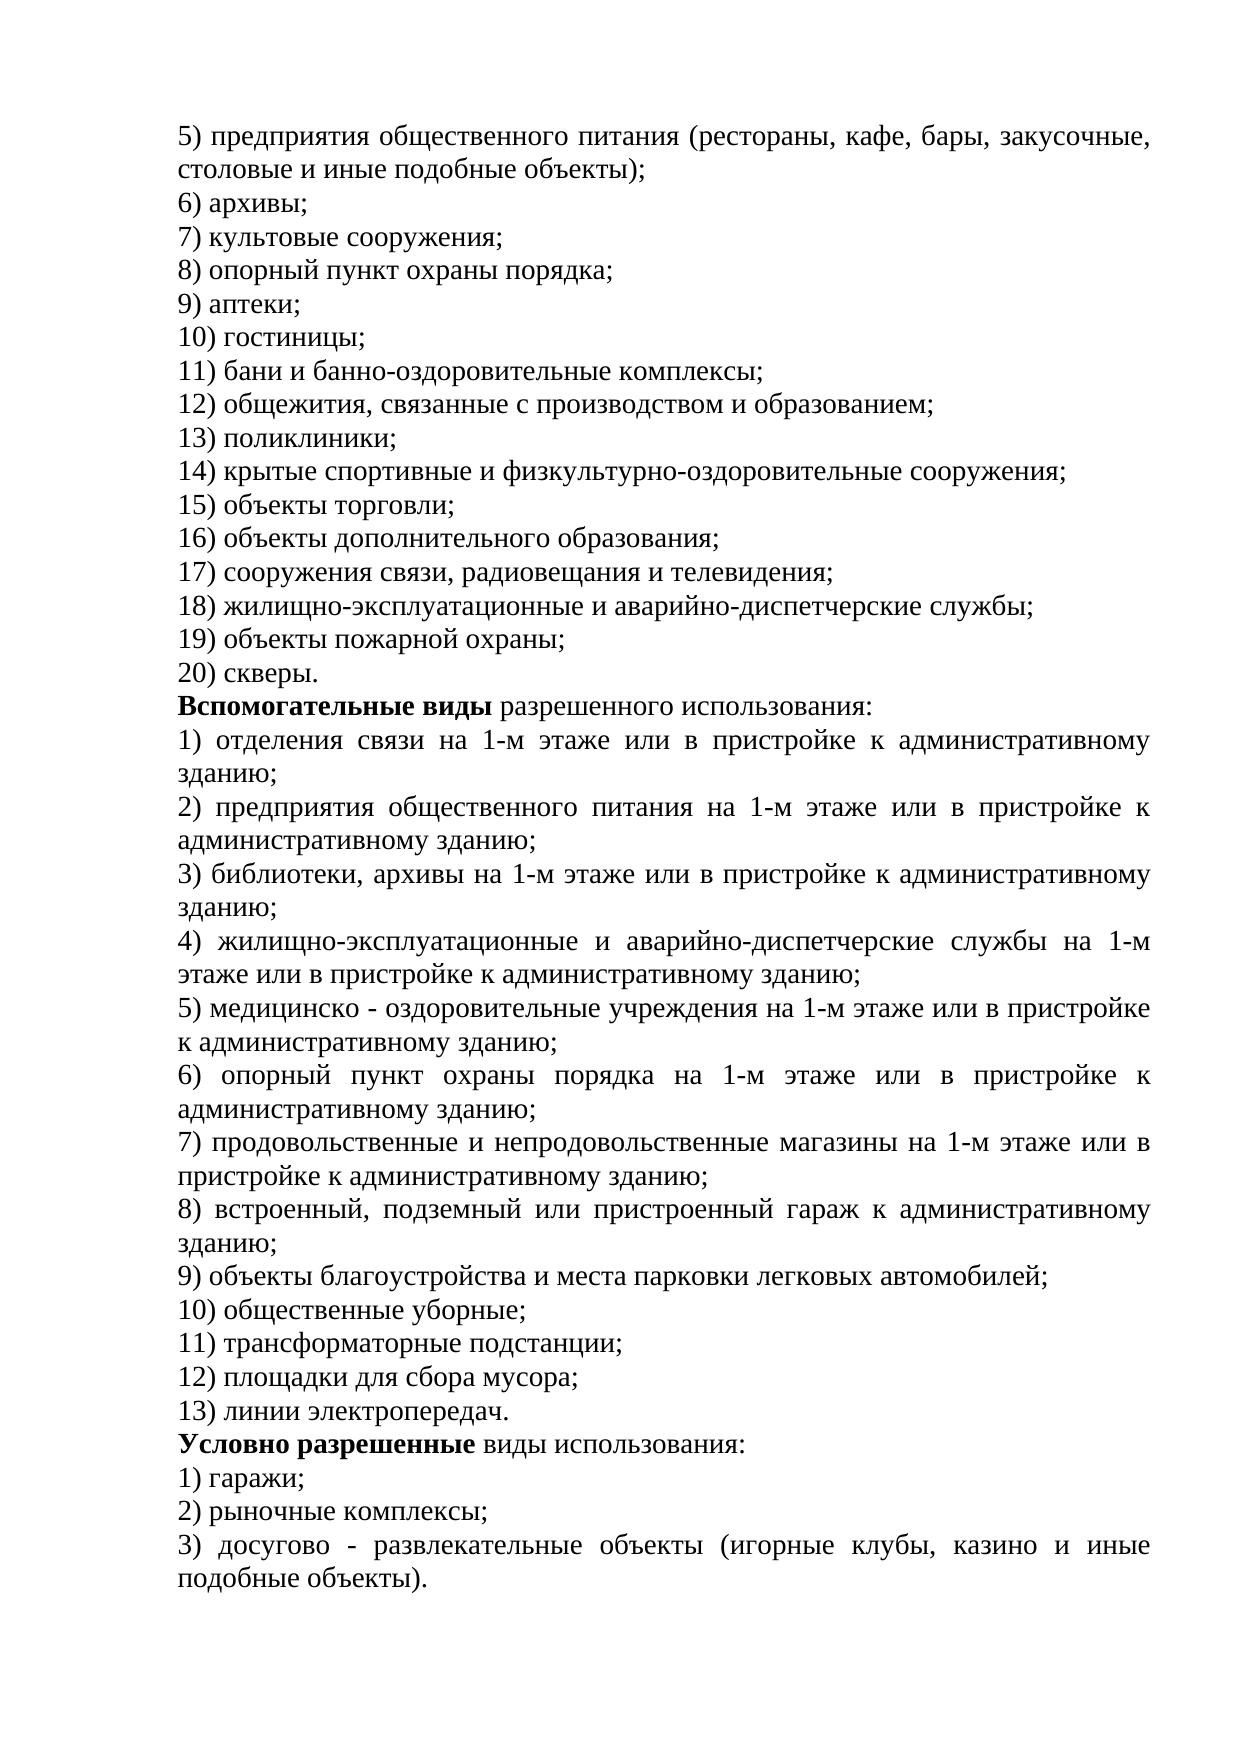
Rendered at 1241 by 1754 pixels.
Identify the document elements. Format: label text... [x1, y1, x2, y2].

text 8) опорный пункт охраны порядка; [177, 252, 1152, 286]
text 16) объекты дополнительного образования; [177, 521, 1152, 554]
text Вспомогательные виды разрешенного использования: [177, 688, 1152, 722]
text 17) сооружения связи, радиовещания и телевидения; [177, 554, 1152, 588]
text 15) объекты торговли; [177, 487, 1152, 521]
text 9) аптеки; [177, 286, 1152, 319]
text 1) гаражи; [177, 1460, 1152, 1493]
text 11) трансформаторные подстанции; [177, 1326, 1152, 1359]
text 3) досугово - развлекательные объекты (игорные клубы, казино и иные подобные объекты). [177, 1527, 1152, 1594]
text 13) линии электропередач. [177, 1393, 1152, 1426]
text 20) скверы. [177, 655, 1152, 688]
text 14) крытые спортивные и физкультурно-оздоровительные сооружения; [177, 453, 1152, 487]
text 19) объекты пожарной охраны; [177, 621, 1152, 655]
text 12) общежития, связанные с производством и образованием; [177, 386, 1152, 420]
text 7) продовольственные и непродовольственные магазины на 1-м этаже или в пристройке к административному зданию; [177, 1124, 1152, 1191]
text 6) опорный пункт охраны порядка на 1-м этаже или в пристройке к административному зданию; [177, 1057, 1152, 1124]
text 18) жилищно-эксплуатационные и аварийно-диспетчерские службы; [177, 588, 1152, 621]
text Условно разрешенные виды использования: [177, 1426, 1152, 1460]
text 2) предприятия общественного питания на 1-м этаже или в пристройке к административному зданию; [177, 789, 1152, 856]
text 1) отделения связи на 1-м этаже или в пристройке к административному зданию; [177, 722, 1152, 789]
text 12) площадки для сбора мусора; [177, 1359, 1152, 1393]
text 10) гостиницы; [177, 319, 1152, 353]
text 13) поликлиники; [177, 420, 1152, 453]
text 7) культовые сооружения; [177, 219, 1152, 252]
text 10) общественные уборные; [177, 1292, 1152, 1326]
text 2) рыночные комплексы; [177, 1493, 1152, 1527]
text 9) объекты благоустройства и места парковки легковых автомобилей; [177, 1258, 1152, 1292]
text 5) предприятия общественного питания (рестораны, кафе, бары, закусочные, столовые и иные подобные объекты); [177, 118, 1152, 185]
text 8) встроенный, подземный или пристроенный гараж к административному зданию; [177, 1191, 1152, 1258]
text 5) медицинско - оздоровительные учреждения на 1-м этаже или в пристройке к административному зданию; [177, 990, 1152, 1057]
text 4) жилищно-эксплуатационные и аварийно-диспетчерские службы на 1-м этаже или в пристройке к административному зданию; [177, 923, 1152, 990]
text 6) архивы; [177, 185, 1152, 219]
text 3) библиотеки, архивы на 1-м этаже или в пристройке к административному зданию; [177, 856, 1152, 923]
text 11) бани и банно-оздоровительные комплексы; [177, 353, 1152, 386]
